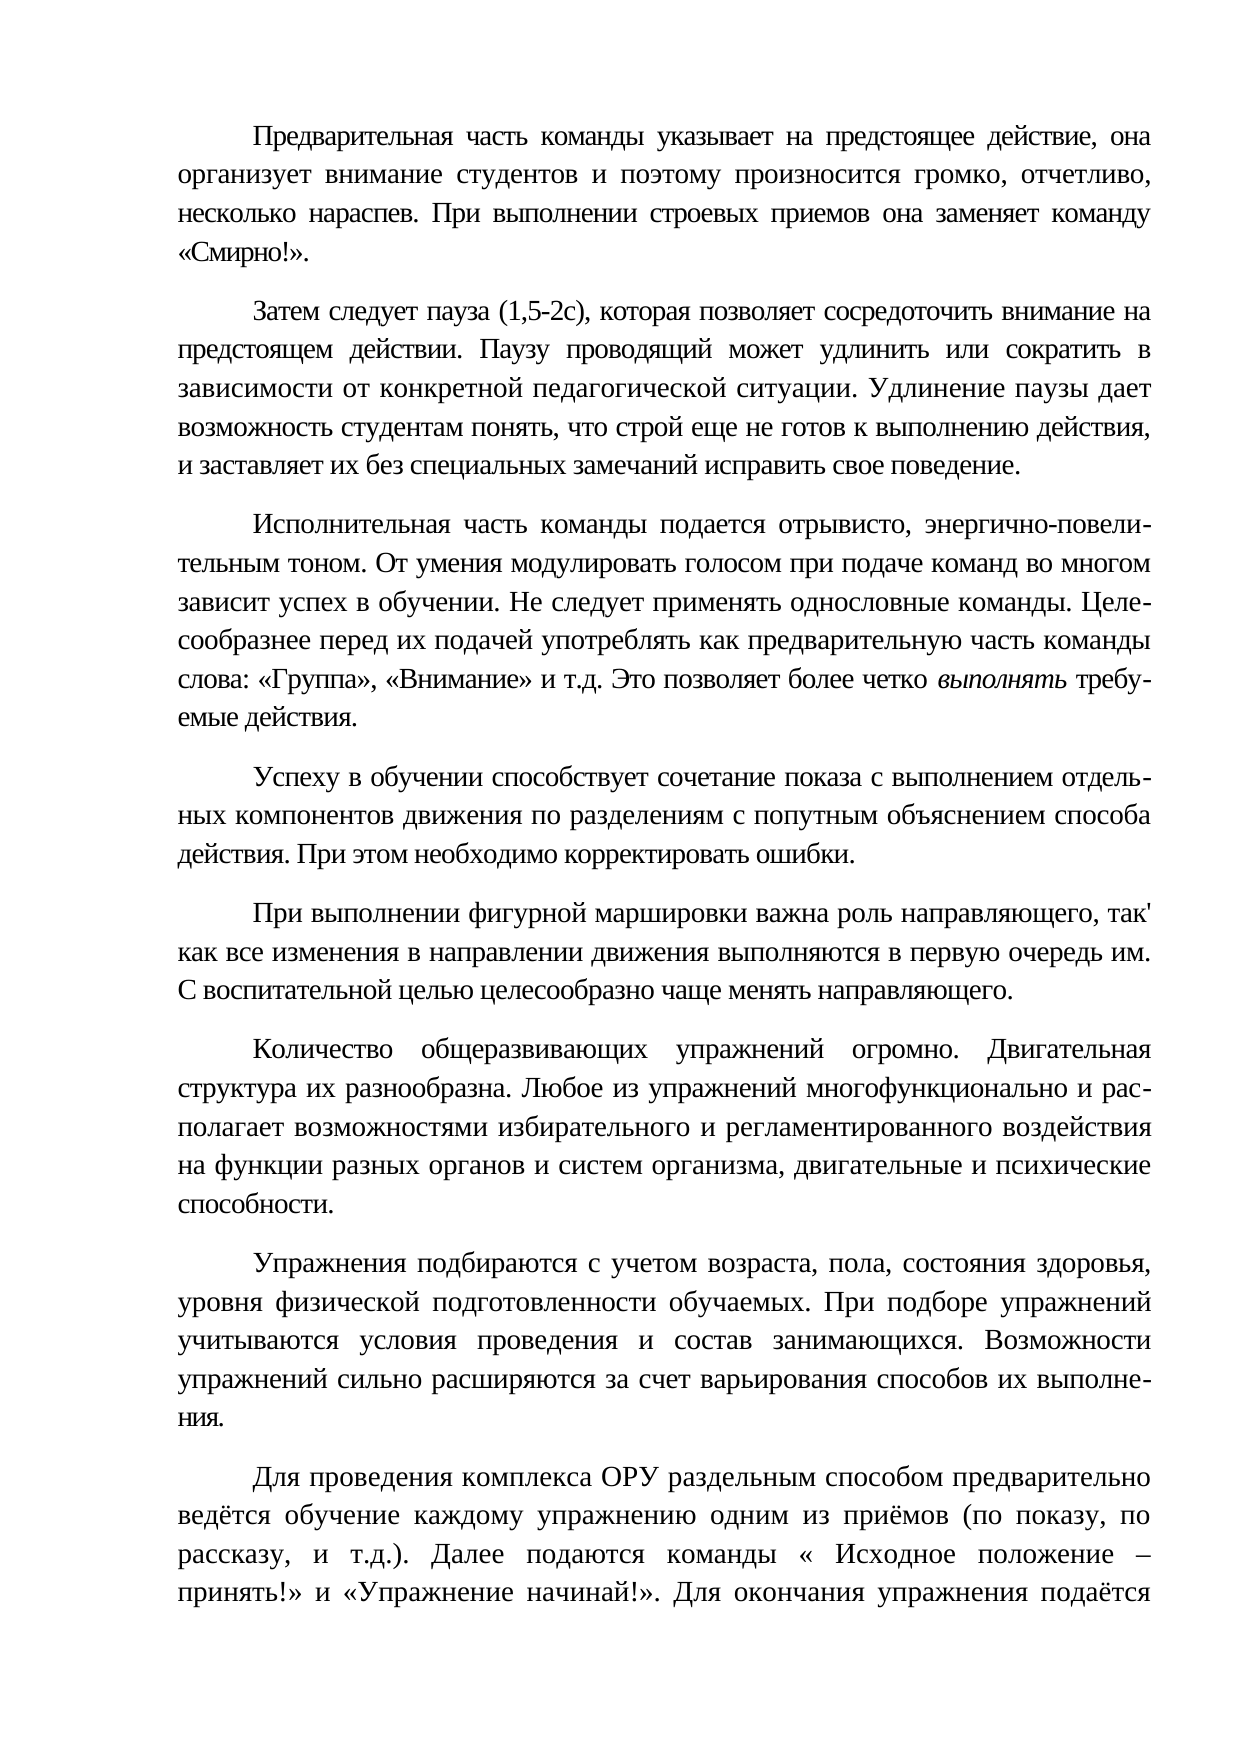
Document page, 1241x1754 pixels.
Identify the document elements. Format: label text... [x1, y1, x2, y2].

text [177, 1459, 1152, 1608]
text При выполнении фигурной маршировки важна роль направляющего, так' как все изменения в направлении движения выполняются в первую очередь им. С воспитательной целью целесообразно чаще менять направляющего. [177, 895, 1152, 1006]
text Затем следует пауза (1,5-2с), которая позволяет сосредоточить внимание на предстоящем действии. Паузу проводящий может удлинить или сократить в зависимости от конкретной педагогической ситуации. Удлинение паузы дает возможность студентам понять, что строй еще не готов к выполнению действия, и заставляет их без специальных замечаний исправить свое поведение. [177, 293, 1152, 481]
text Количество общеразвивающих упражнений огромно. Двигательная структура их разнообразна. Любое из упражнений многофункционально и располагает возможностями избирательного и регламентированного воздействия на функции разных органов и систем организма, двигательные и психические способности. [177, 1032, 1152, 1219]
text Предварительная часть команды указывает на предстоящее действие, она организует внимание студентов и поэтому произносится громко, отчетливо, несколько нараспев. При выполнении строевых приемов она заменяет команду «Смирно!». [177, 118, 1152, 267]
text Упражнения подбираются с учетом возраста, пола, состояния здоровья, уровня физической подготовленности обучаемых. При подборе упражнений учитываются условия проведения и состав занимающихся. Возможности упражнений сильно расширяются за счет варьирования способов их выполнения. [177, 1245, 1152, 1433]
text Успеху в обучении способствует сочетание показа с выполнением отдельных компонентов движения по разделениям с попутным объяснением способа действия. При этом необходимо корректировать ошибки. [177, 759, 1152, 869]
text Исполнительная часть команды подается отрывисто, энергично-повелительным тоном. От умения модулировать голосом при подаче команд во многом зависит успех в обучении. Не следует применять однословные команды. Целесообразнее перед их подачей употреблять как предварительную часть команды слова: «Группа», «Внимание» и т.д. Это позволяет более четко выполнять требуемые действия. [177, 507, 1152, 733]
